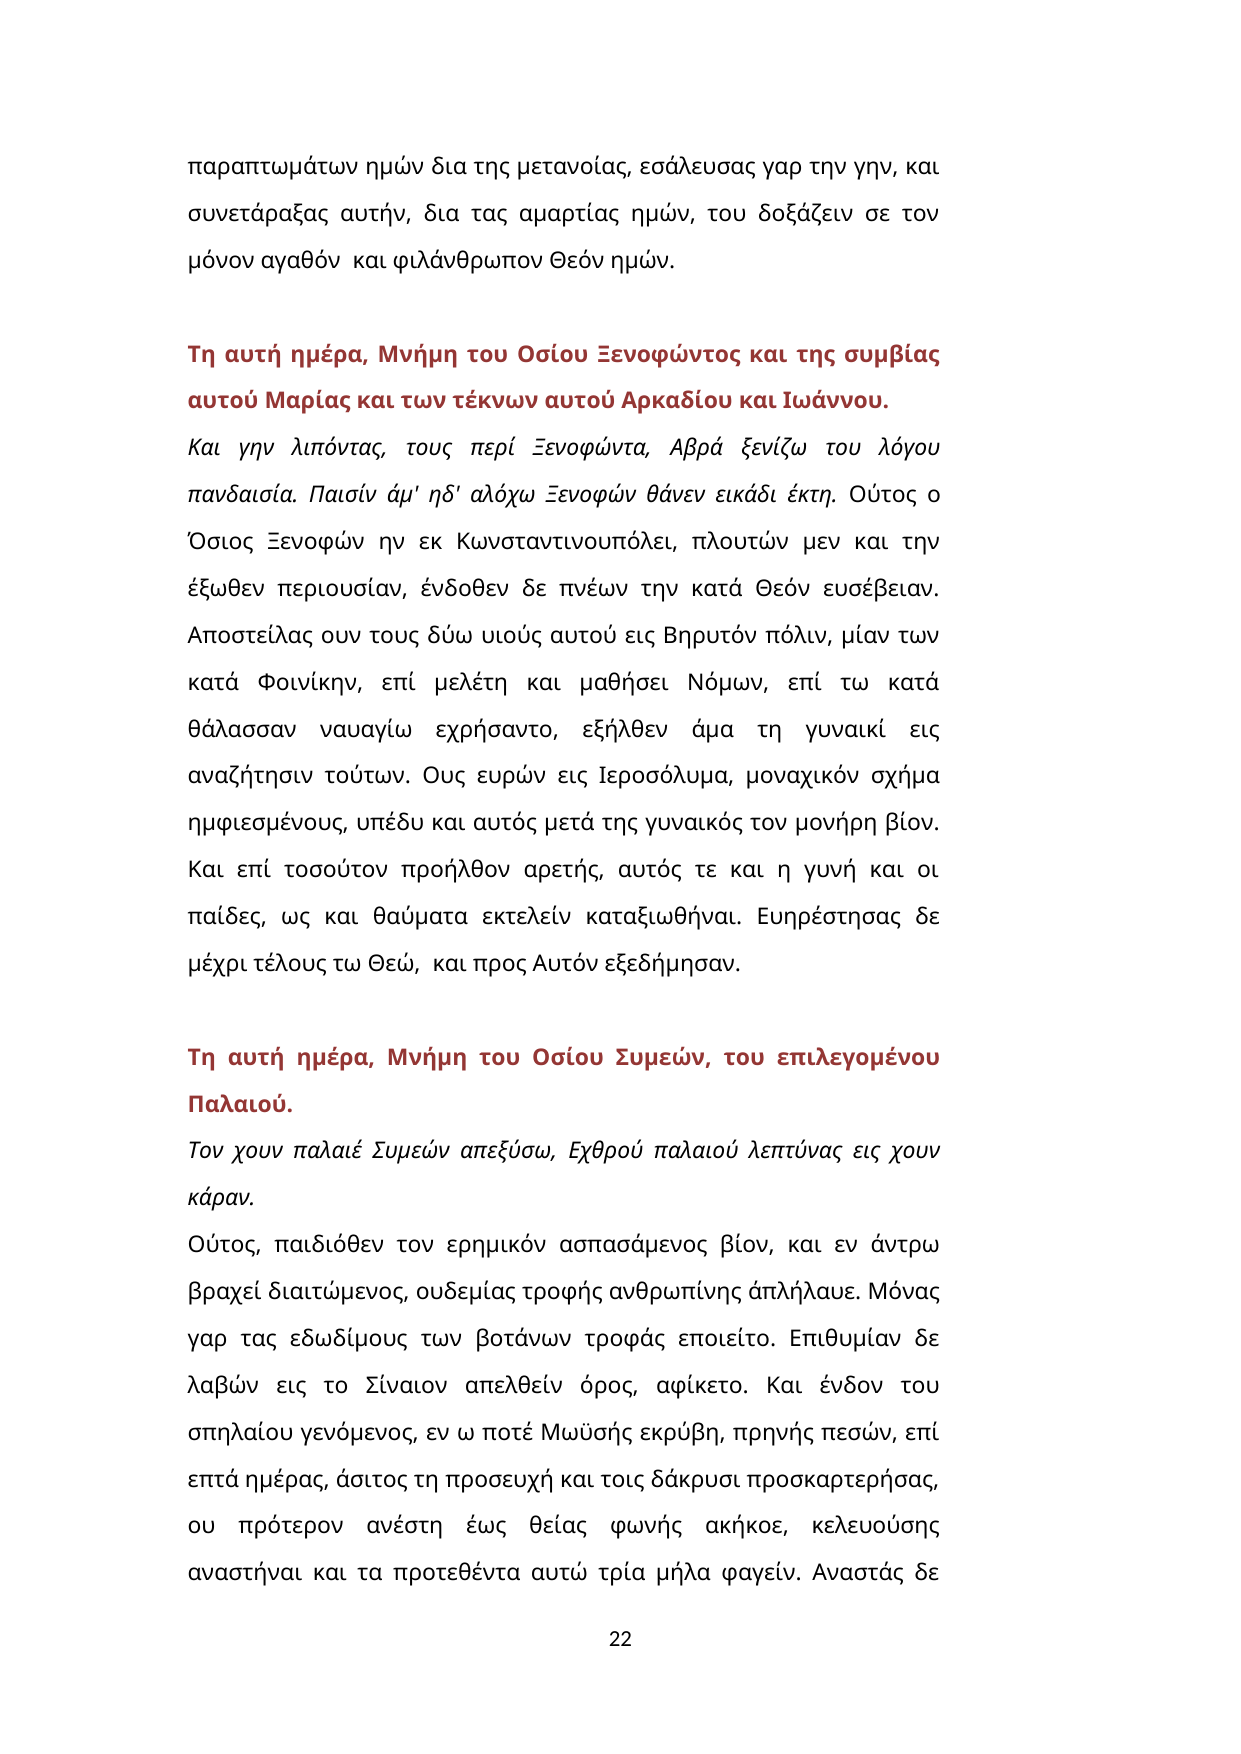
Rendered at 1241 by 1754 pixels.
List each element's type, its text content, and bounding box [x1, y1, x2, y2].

text Τη αυτή ημέρα, Μνήμη του Οσίου Ξενοφώντος και της συμβίας αυτού Μαρίας και των τέκνων αυτού Αρκαδίου και Ιωάννου. [187, 337, 941, 416]
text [187, 150, 941, 275]
text Και γην λιπόντας, τους περί Ξενοφώντα, Αβρά ξενίζω του λόγου πανδαισία. Παισίν άμ' ηδ' αλόχω Ξενοφών θάνεν εικάδι έκτη. Ούτος ο Όσιος Ξενοφών ην εκ Κωνσταντινουπόλει, πλουτών μεν και την έξωθεν περιουσίαν, ένδοθεν δε πνέων την κατά Θεόν ευσέβειαν. Αποστείλας ουν τους δύω υιούς αυτού εις Βηρυτόν πόλιν, μίαν των κατά Φοινίκην, επί μελέτη και μαθήσει Νόμων, επί τω κατά θάλασσαν ναυαγίω εχρήσαντο, εξήλθεν άμα τη γυναικί εις αναζήτησιν τούτων. Ους ευρών εις Ιεροσόλυμα, μοναχικόν σχήμα ημφιεσμένους, υπέδυ και αυτός μετά της γυναικός τον μονήρη βίον. Και επί τοσούτον προήλθον αρετής, αυτός τε και η γυνή και οι παίδες, ως και θαύματα εκτελείν καταξιωθήναι. Ευηρέστησας δε μέχρι τέλους τω Θεώ, και προς Αυτόν εξεδήμησαν. [187, 431, 941, 978]
text Τον χουν παλαιέ Συμεών απεξύσω, Εχθρού παλαιού λεπτύνας εις χουν κάραν. [187, 1134, 941, 1212]
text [187, 1228, 941, 1587]
text Τη αυτή ημέρα, Μνήμη του Οσίου Συμεών, του επιλεγομένου Παλαιού. [187, 1041, 941, 1119]
